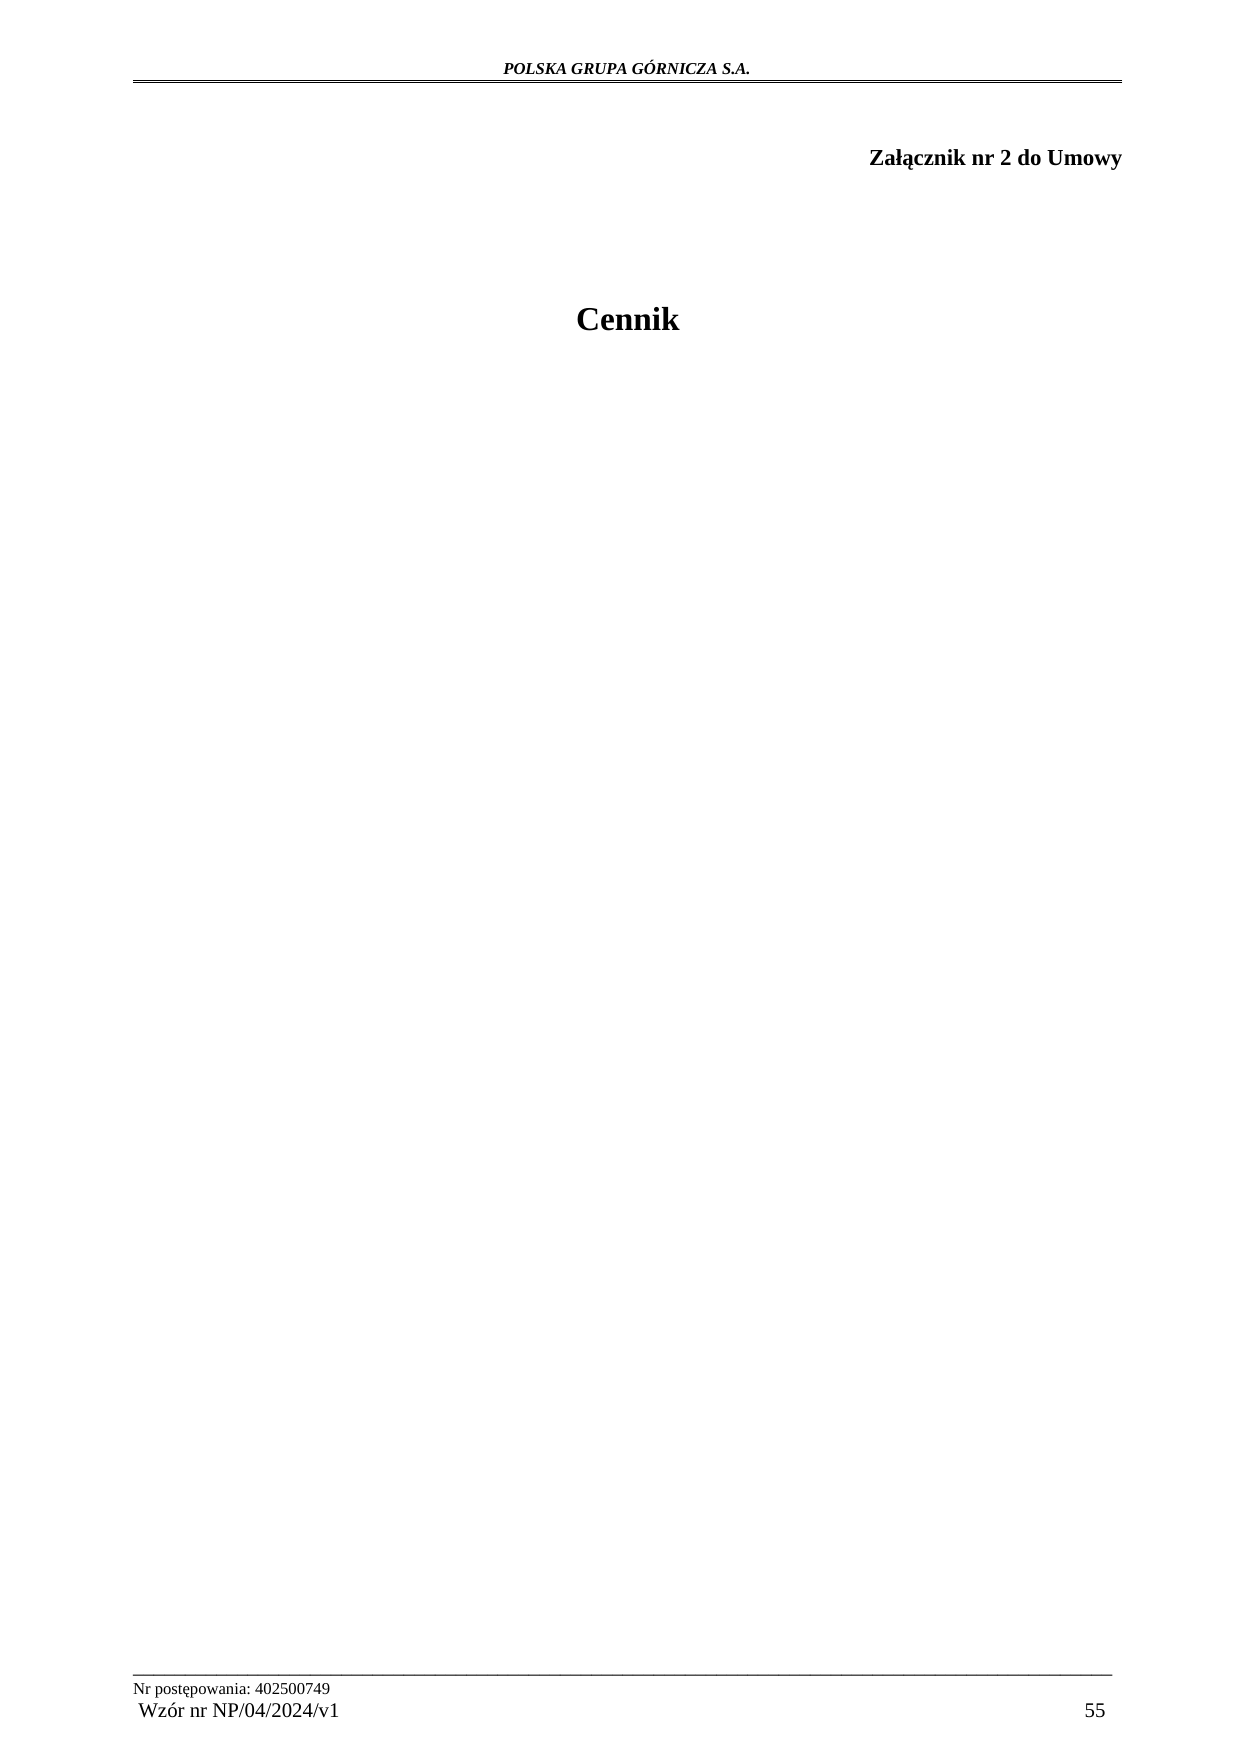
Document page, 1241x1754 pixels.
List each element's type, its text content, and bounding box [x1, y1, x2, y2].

text Cennik [133, 299, 1122, 338]
text Załącznik nr 2 do Umowy [133, 144, 1122, 171]
